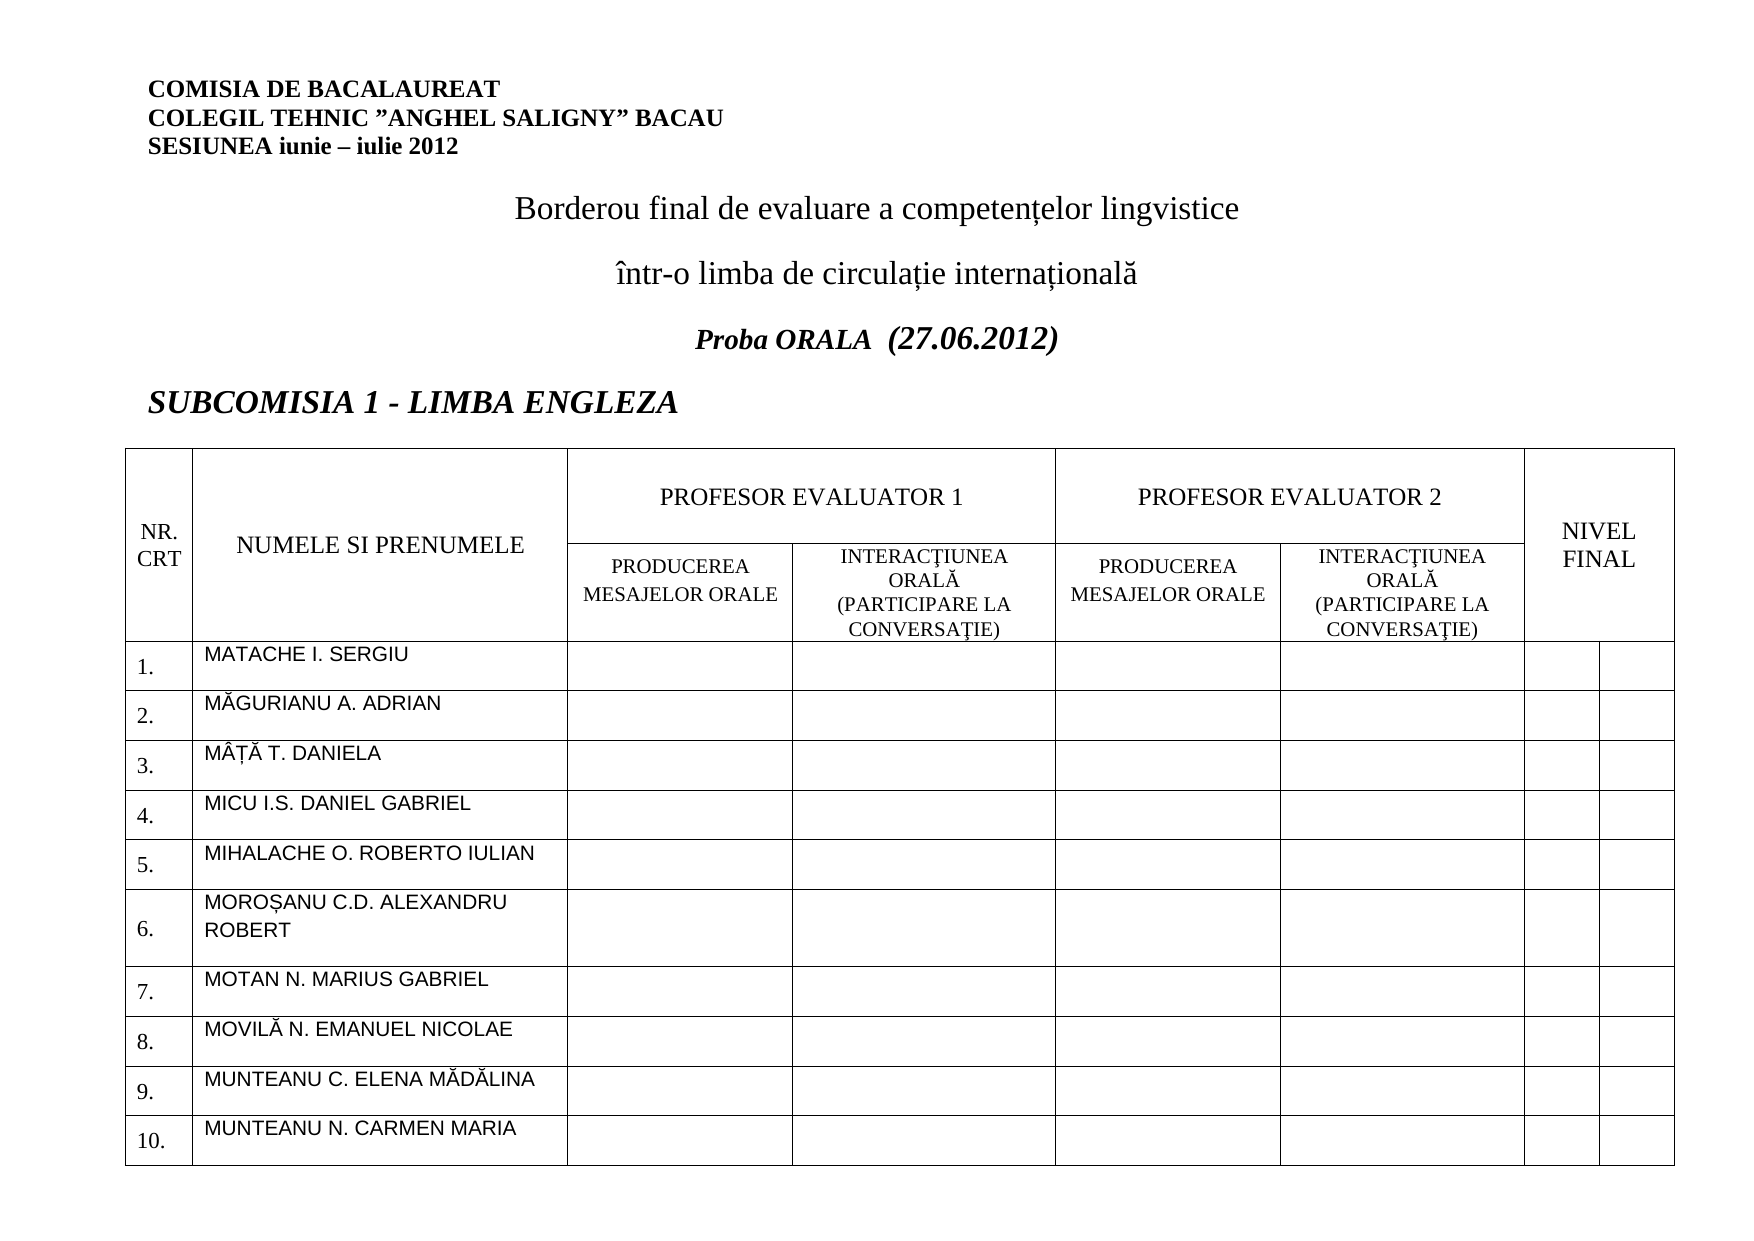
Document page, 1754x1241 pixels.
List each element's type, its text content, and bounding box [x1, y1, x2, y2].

table_cell [1525, 967, 1599, 1016]
table_cell [1056, 791, 1280, 839]
table_header numele si prenumele [193, 449, 567, 641]
table_cell [1281, 967, 1524, 1016]
table_cell MOROȘANU C.D. ALEXANDRU ROBERT [193, 890, 567, 966]
table_cell [126, 1067, 192, 1115]
table_cell Interacţiunea orală (Participare la conversaţie) [793, 544, 1055, 641]
table_cell [1056, 741, 1280, 789]
table_cell [793, 1067, 1055, 1115]
table_cell [1056, 967, 1280, 1016]
table_cell [568, 967, 792, 1016]
table_cell [1525, 1116, 1599, 1165]
table_cell [793, 840, 1055, 889]
table_cell [1525, 791, 1599, 839]
text într-o limba de circulație internațională [148, 253, 1606, 291]
text SUBCOMISIA 1 - LIMBA ENGLEZA [148, 383, 1606, 421]
table_cell [1056, 1017, 1280, 1066]
table_cell [793, 1017, 1055, 1066]
table_cell [1600, 741, 1674, 789]
table_cell [1281, 1067, 1524, 1115]
table_cell [1525, 1067, 1599, 1115]
table_cell MUNTEANU C. ELENA MĂDĂLINA [193, 1067, 567, 1115]
table_cell [1600, 1067, 1674, 1115]
table_cell MIHALACHE O. ROBERTO IULIAN [193, 840, 567, 889]
table_header NIVEL FINAL [1525, 449, 1674, 641]
table_cell [568, 1116, 792, 1165]
table_cell MICU I.S. DANIEL GABRIEL [193, 791, 567, 839]
table_cell [126, 890, 192, 966]
table_cell [1525, 642, 1599, 690]
table_cell [568, 1067, 792, 1115]
table_header PROFESOR EVALUATOR 2 [1056, 449, 1524, 543]
table_cell [1600, 642, 1674, 690]
table_cell [1600, 791, 1674, 839]
table_cell [1600, 1017, 1674, 1066]
table_cell [1056, 890, 1280, 966]
table_cell [1281, 1017, 1524, 1066]
table_cell [126, 741, 192, 789]
table_cell Interacţiunea orală (Participare la conversaţie) [1281, 544, 1524, 641]
table_cell [1281, 642, 1524, 690]
table_cell [1056, 840, 1280, 889]
table_cell [126, 691, 192, 740]
table_cell [1600, 840, 1674, 889]
table_cell [126, 642, 192, 690]
table_cell [793, 642, 1055, 690]
text Proba ORALA (27.06.2012) [148, 318, 1606, 356]
table_cell [568, 642, 792, 690]
text Borderou final de evaluare a competențelor lingvistice [148, 188, 1606, 226]
table_cell [1525, 890, 1599, 966]
table_cell Producerea mesajelor orale [568, 544, 792, 641]
table_cell [1525, 1017, 1599, 1066]
table_cell [1056, 1067, 1280, 1115]
table_cell [1281, 890, 1524, 966]
table_cell [793, 1116, 1055, 1165]
table_cell [1281, 691, 1524, 740]
table_cell [1281, 840, 1524, 889]
table_cell [568, 691, 792, 740]
table_cell [1600, 1116, 1674, 1165]
table_cell [126, 1017, 192, 1066]
table_cell [126, 1116, 192, 1165]
table_header NR. CRT [126, 449, 192, 641]
table_cell [1525, 840, 1599, 889]
table_cell [126, 840, 192, 889]
table_cell [793, 890, 1055, 966]
table_cell [793, 791, 1055, 839]
table_cell [1600, 691, 1674, 740]
table_cell [1056, 1116, 1280, 1165]
table_header PROFESOR EVALUATOR 1 [568, 449, 1055, 543]
table_cell [1056, 691, 1280, 740]
table_cell [568, 1017, 792, 1066]
table_cell [1525, 691, 1599, 740]
table_cell [568, 840, 792, 889]
table_cell [1056, 642, 1280, 690]
table_cell [568, 890, 792, 966]
table_cell [793, 741, 1055, 789]
table_cell [1600, 890, 1674, 966]
table_cell [568, 741, 792, 789]
table_cell [1281, 1116, 1524, 1165]
table_cell MOTAN N. MARIUS GABRIEL [193, 967, 567, 1016]
table_cell MUNTEANU N. CARMEN MARIA [193, 1116, 567, 1165]
table_cell MĂGURIANU A. ADRIAN [193, 691, 567, 740]
table_cell [1281, 791, 1524, 839]
table_cell [1525, 741, 1599, 789]
table_cell [793, 691, 1055, 740]
table_cell [126, 967, 192, 1016]
table_cell MATACHE I. SERGIU [193, 642, 567, 690]
table_cell [568, 791, 792, 839]
table_cell Producerea mesajelor orale [1056, 544, 1280, 641]
table_cell [126, 791, 192, 839]
table_cell [793, 967, 1055, 1016]
table_cell MOVILĂ N. EMANUEL NICOLAE [193, 1017, 567, 1066]
table_cell [1281, 741, 1524, 789]
table_cell [1600, 967, 1674, 1016]
table_cell MÂȚĂ T. DANIELA [193, 741, 567, 789]
